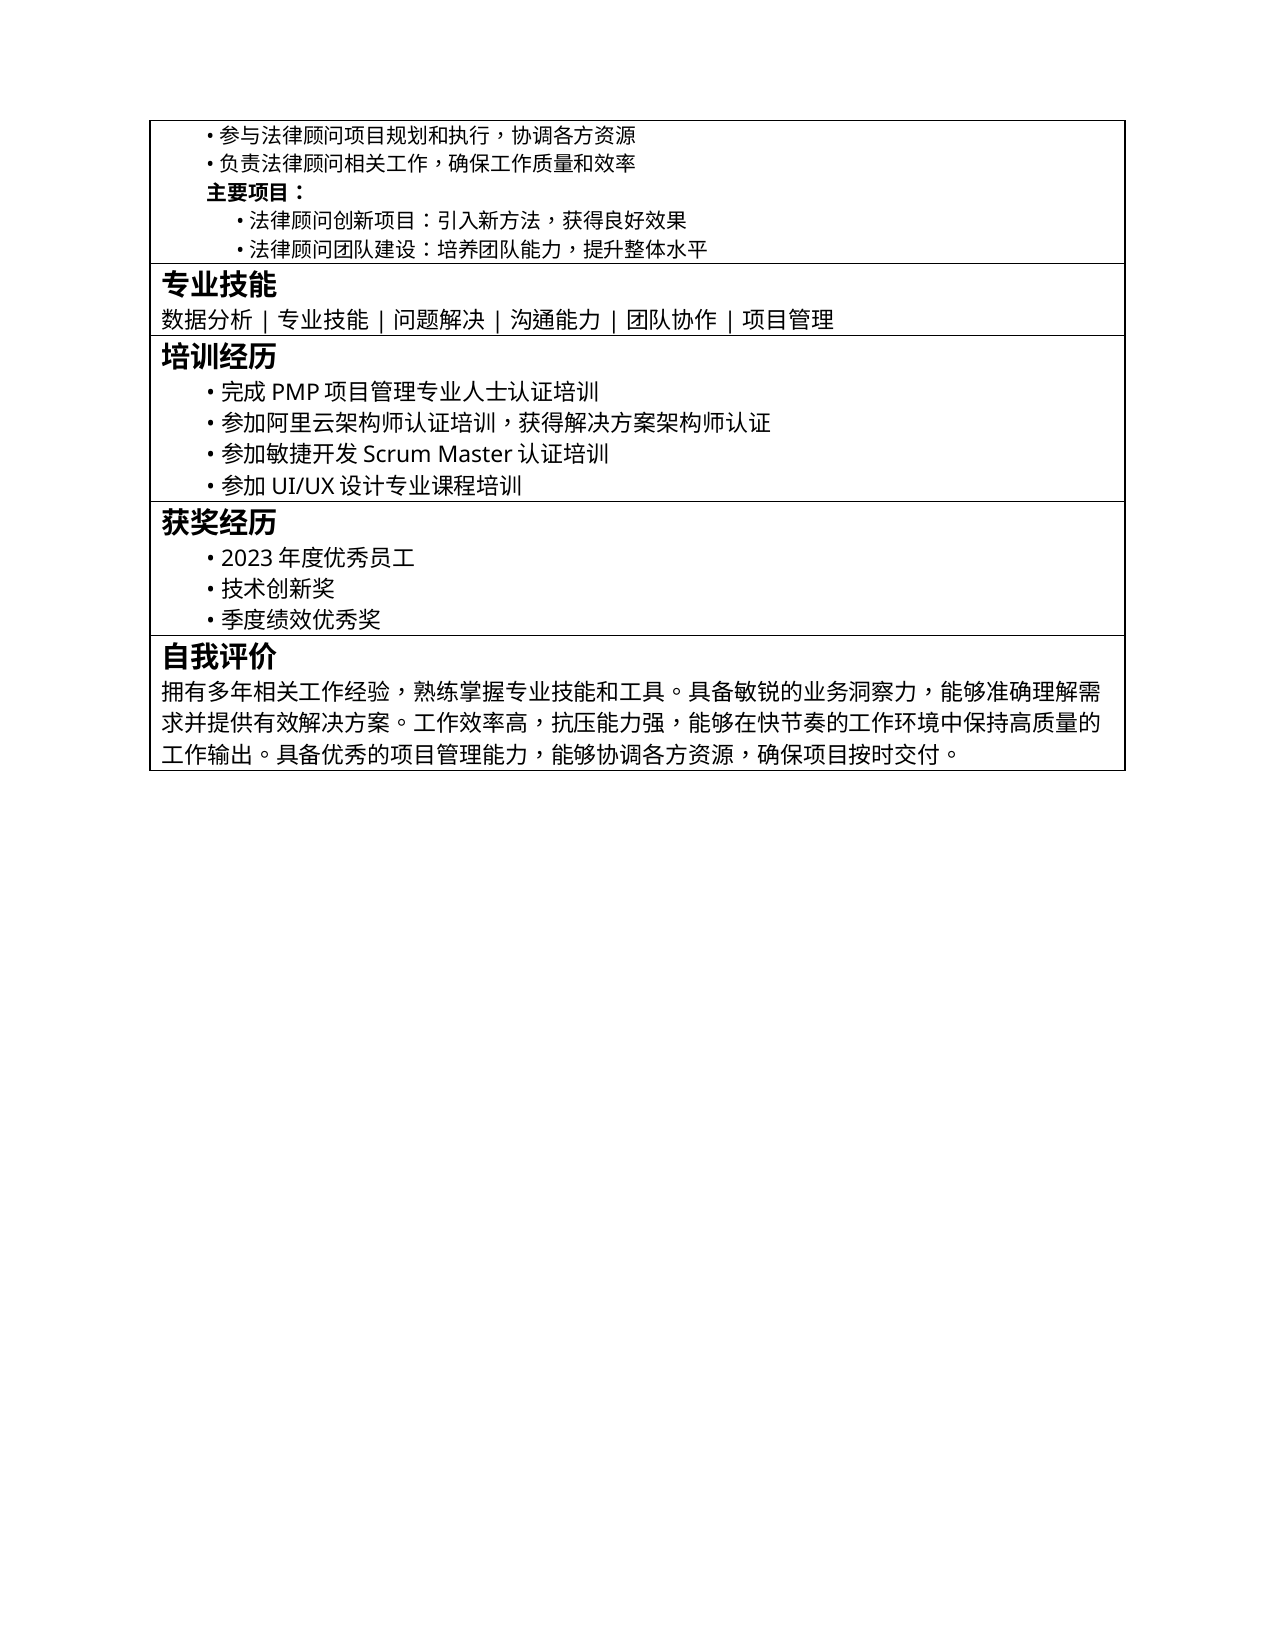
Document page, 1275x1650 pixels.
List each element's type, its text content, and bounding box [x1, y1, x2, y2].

table_cell 自我评价 拥有多年相关工作经验，熟练掌握专业技能和工具。具备敏锐的业务洞察力，能够准确理解需求并提供有效解决方案。工作效率高，抗压能力强，能够在快节奏的工作环境中保持高质量的工作输出。具备优秀的项目管理能力，能够协调各方资源，确保项目按时交付。 [151, 636, 1124, 770]
table_cell 获奖经历 • 2023年度优秀员工 • 技术创新奖 • 季度绩效优秀奖 [151, 502, 1124, 635]
table_cell 专业技能 数据分析 | 专业技能 | 问题解决 | 沟通能力 | 团队协作 | 项目管理 [151, 264, 1124, 335]
table_cell 培训经历 • 完成PMP项目管理专业人士认证培训 • 参加阿里云架构师认证培训，获得解决方案架构师认证 • 参加敏捷开发Scrum Master认证培训 • 参加UI/UX设计专业课程培训 [151, 336, 1124, 501]
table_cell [151, 121, 1124, 263]
